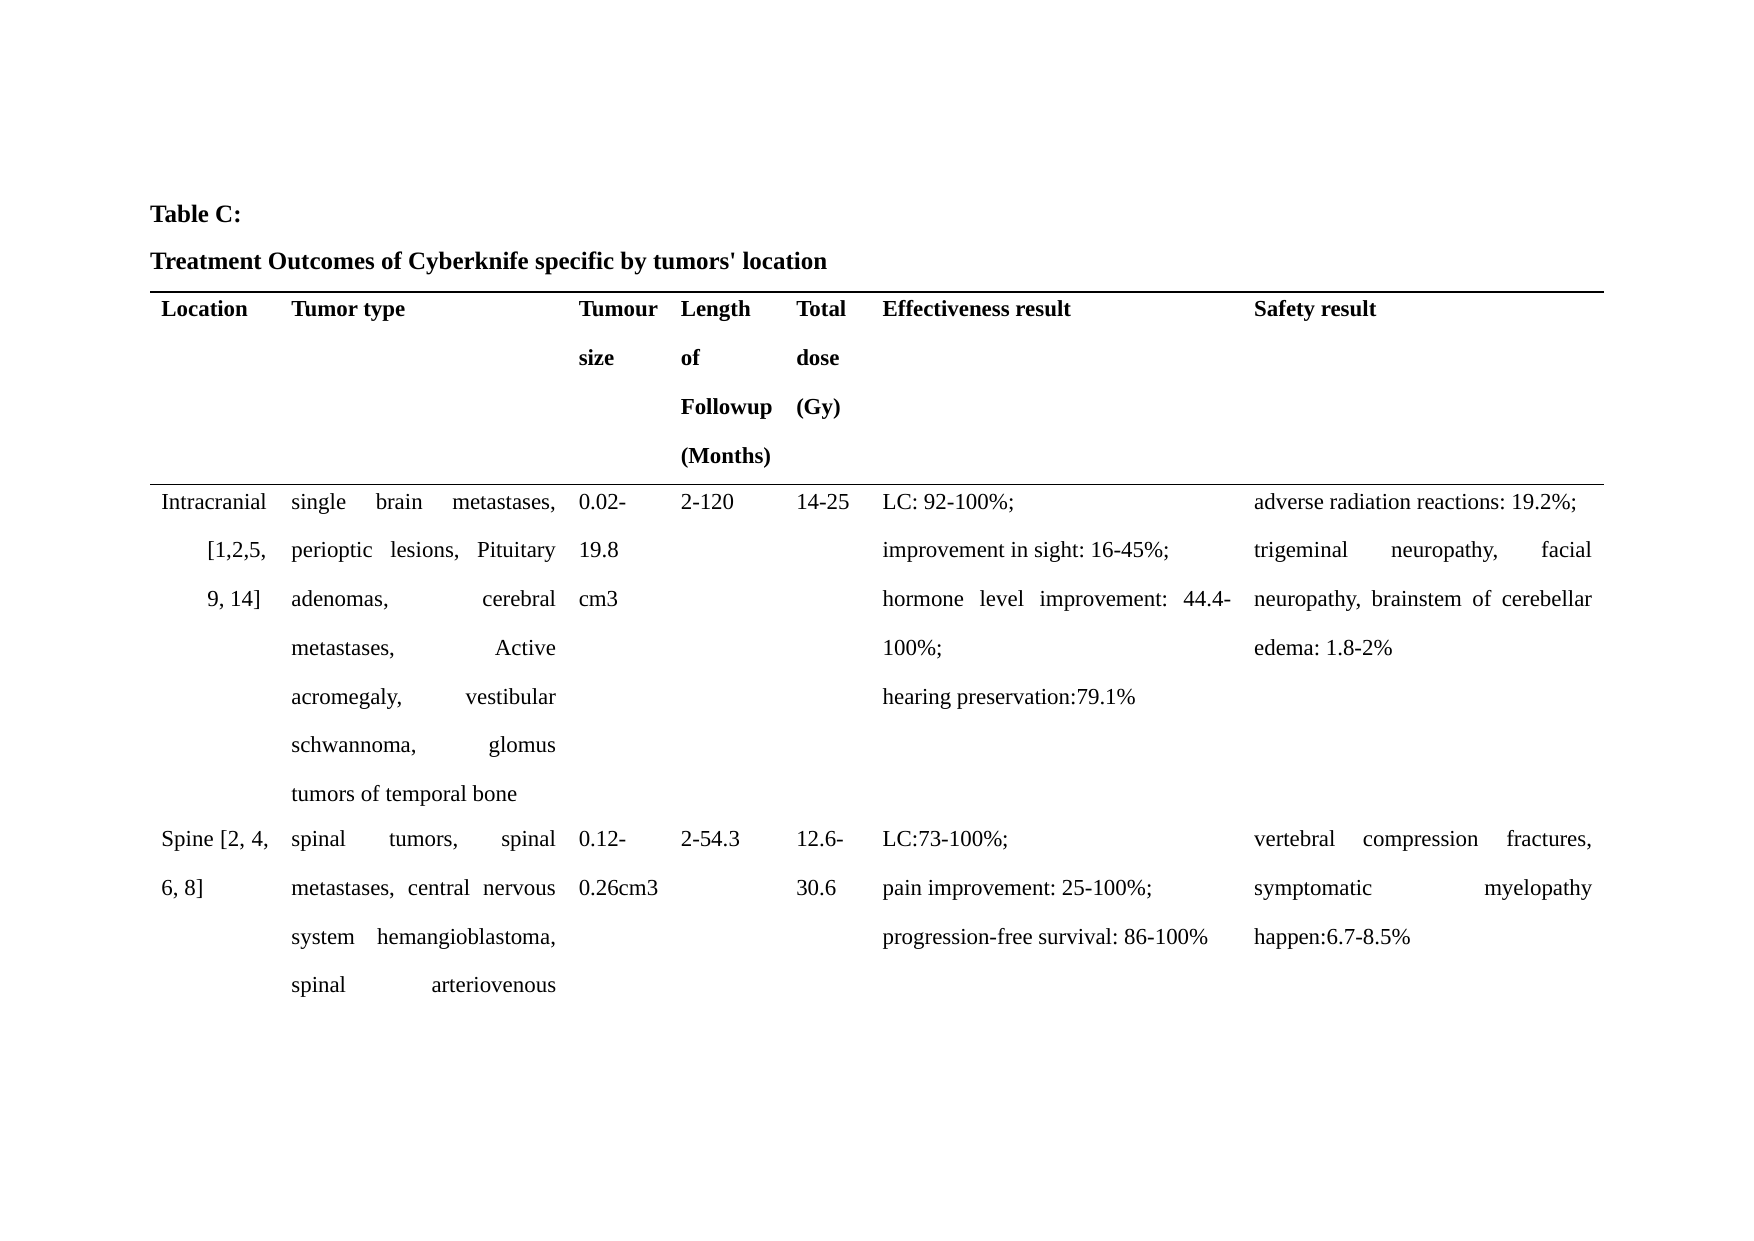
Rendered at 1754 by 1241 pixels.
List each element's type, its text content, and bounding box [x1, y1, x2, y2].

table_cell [1243, 822, 1603, 1001]
text Treatment Outcomes of Cyberknife specific by tumors' location [150, 244, 1604, 277]
table_cell LC: 92-100%; improvement in sight: 16-45%; hormone level improvement: 44.4-100%; hearing preservation:79.1% [871, 485, 1243, 822]
table_cell adverse radiation reactions: 19.2%; trigeminal neuropathy, facial neuropathy, brainstem of cerebellar edema: 1.8-2% [1243, 485, 1603, 822]
table_cell Spine [2, 4, 6, 8] [150, 822, 280, 1001]
table_cell 0.12-0.26cm3 [567, 822, 669, 1001]
table_header Location [150, 293, 280, 484]
text Table C: [150, 198, 1604, 230]
table_cell 14-25 [785, 485, 871, 822]
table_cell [280, 822, 567, 1001]
table_cell 12.6-30.6 [785, 822, 871, 1001]
table_header Tumor type [280, 293, 567, 484]
table_header Tumour size [567, 293, 669, 484]
table_cell Intracranial [1,2,5, 9, 14] [150, 485, 280, 822]
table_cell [871, 822, 1243, 1001]
table_cell single brain metastases, perioptic lesions, Pituitary adenomas, cerebral metastases, Active acromegaly, vestibular schwannoma, glomus tumors of temporal bone [280, 485, 567, 822]
table_header Effectiveness result [871, 293, 1243, 484]
table_header Length of Followup (Months) [669, 293, 785, 484]
table_cell 0.02-19.8 cm3 [567, 485, 669, 822]
table_cell 2-54.3 [669, 822, 785, 1001]
table_header Safety result [1243, 293, 1603, 484]
table_cell 2-120 [669, 485, 785, 822]
table_header Total dose (Gy) [785, 293, 871, 484]
